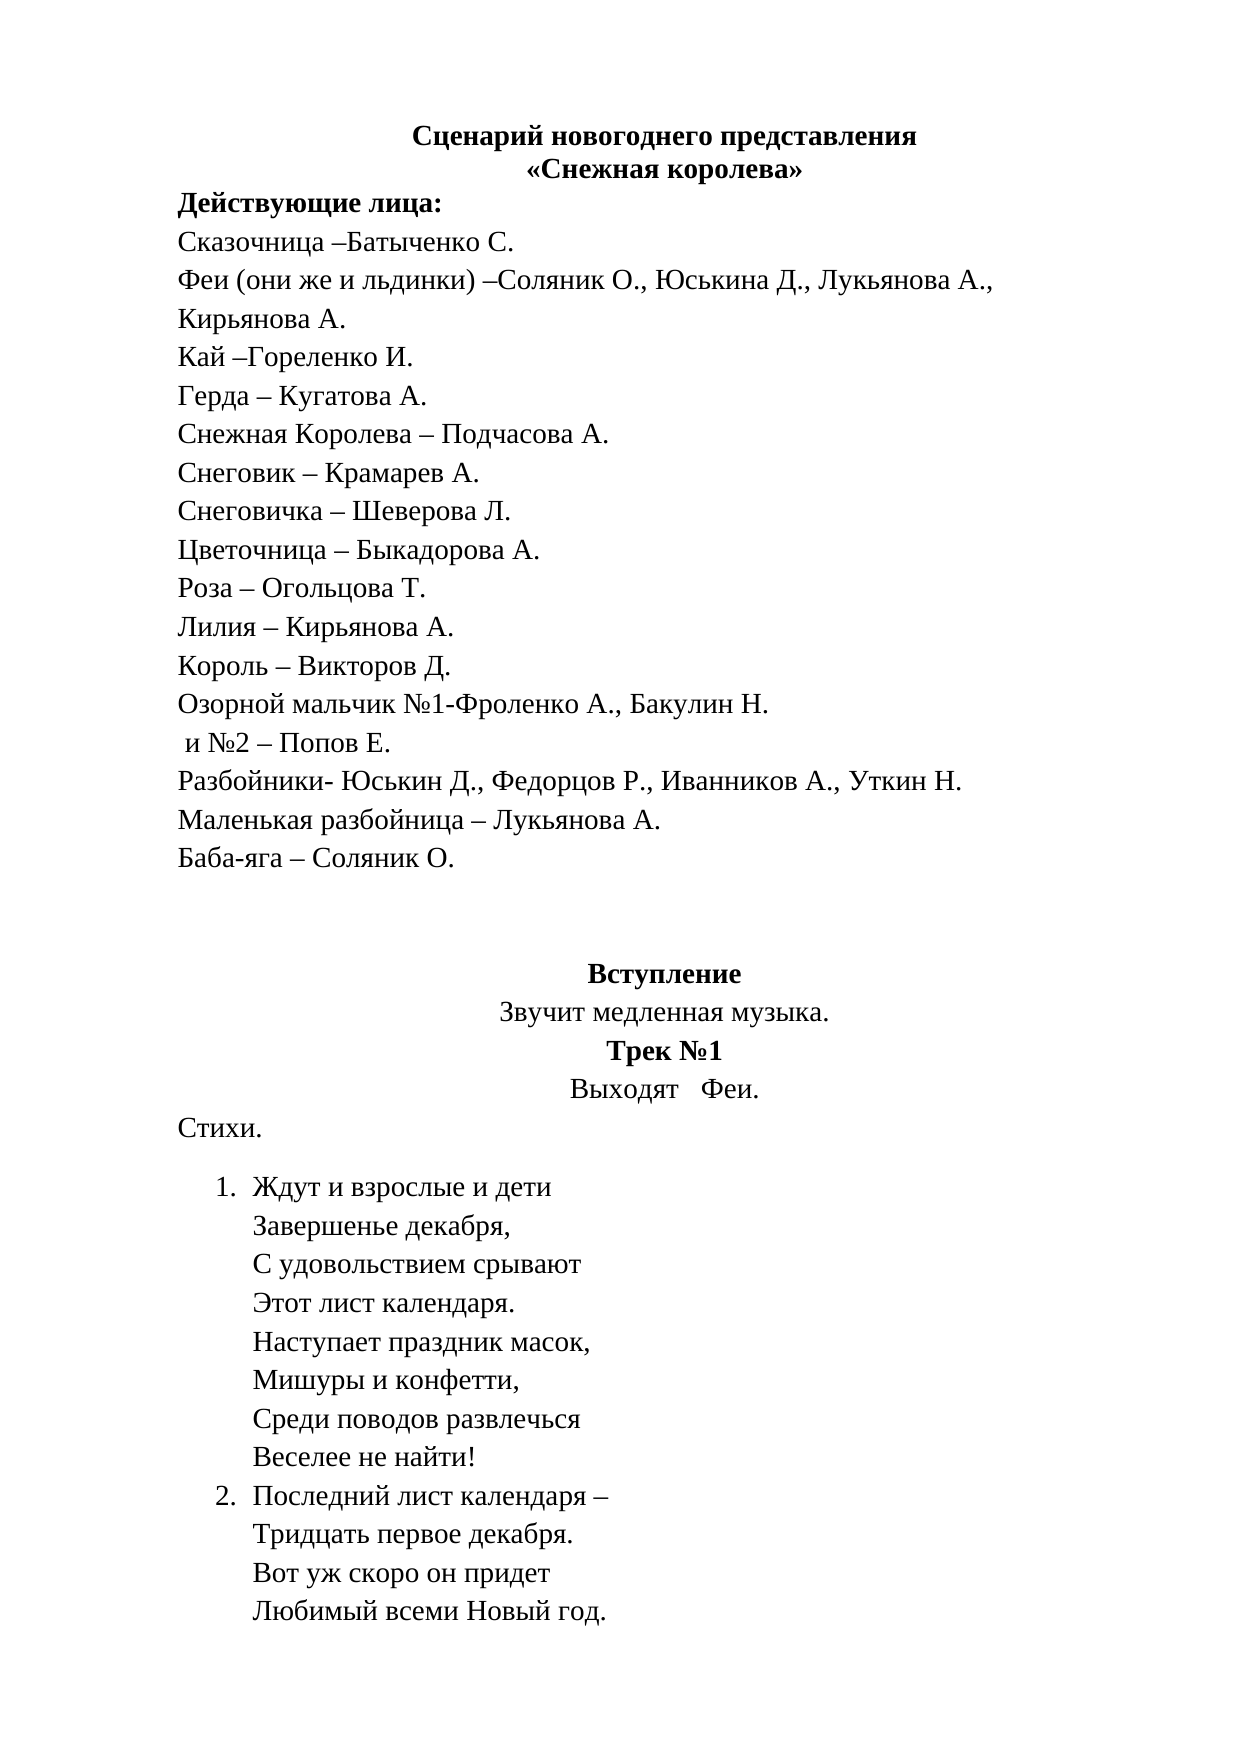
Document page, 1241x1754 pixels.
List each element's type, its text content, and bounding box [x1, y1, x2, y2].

text Звучит медленная музыка. [177, 994, 1152, 1028]
text Кай –Гореленко И. [177, 339, 1152, 373]
text Кирьянова А. [177, 301, 1152, 334]
text Король – Викторов Д. [177, 648, 1152, 681]
text Роза – Огольцова Т. [177, 571, 1152, 604]
text «Снежная королева» [177, 152, 1152, 185]
text Вступление [177, 956, 1152, 989]
text Сценарий новогоднего представления [177, 118, 1152, 152]
text Сказочница –Батыченко С. [177, 224, 1152, 257]
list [215, 1478, 1152, 1627]
text Герда – Кугатова А. [177, 378, 1152, 411]
text Трек №1 [177, 1033, 1152, 1067]
text Действующие лица: [177, 185, 1152, 219]
text и №2 – Попов Е. [177, 725, 1152, 758]
text Цветочница – Быкадорова А. [177, 532, 1152, 566]
text Разбойники- Юськин Д., Федорцов Р., Иванников А., Уткин Н. [177, 763, 1152, 797]
text Феи (они же и льдинки) –Соляник О., Юськина Д., Лукьянова А., [177, 262, 1152, 296]
text Снеговичка – Шеверова Л. [177, 493, 1152, 527]
text Лилия – Кирьянова А. [177, 609, 1152, 643]
text Снеговик – Крамарев А. [177, 455, 1152, 488]
text Снежная Королева – Подчасова А. [177, 416, 1152, 450]
text Баба-яга – Соляник О. [177, 840, 1152, 874]
text Маленькая разбойница – Лукьянова А. [177, 802, 1152, 835]
text Выходят Феи. [177, 1072, 1152, 1105]
text Озорной мальчик №1-Фроленко А., Бакулин Н. [177, 686, 1152, 720]
list Ждут и взрослые и дети Завершенье декабря, С удовольствием срывают Этот лист календаря. Наступает праздник масок, Мишуры и конфетти, Среди поводов развлечься Веселее не найти! [215, 1169, 1152, 1473]
text Стихи. [177, 1110, 1152, 1144]
